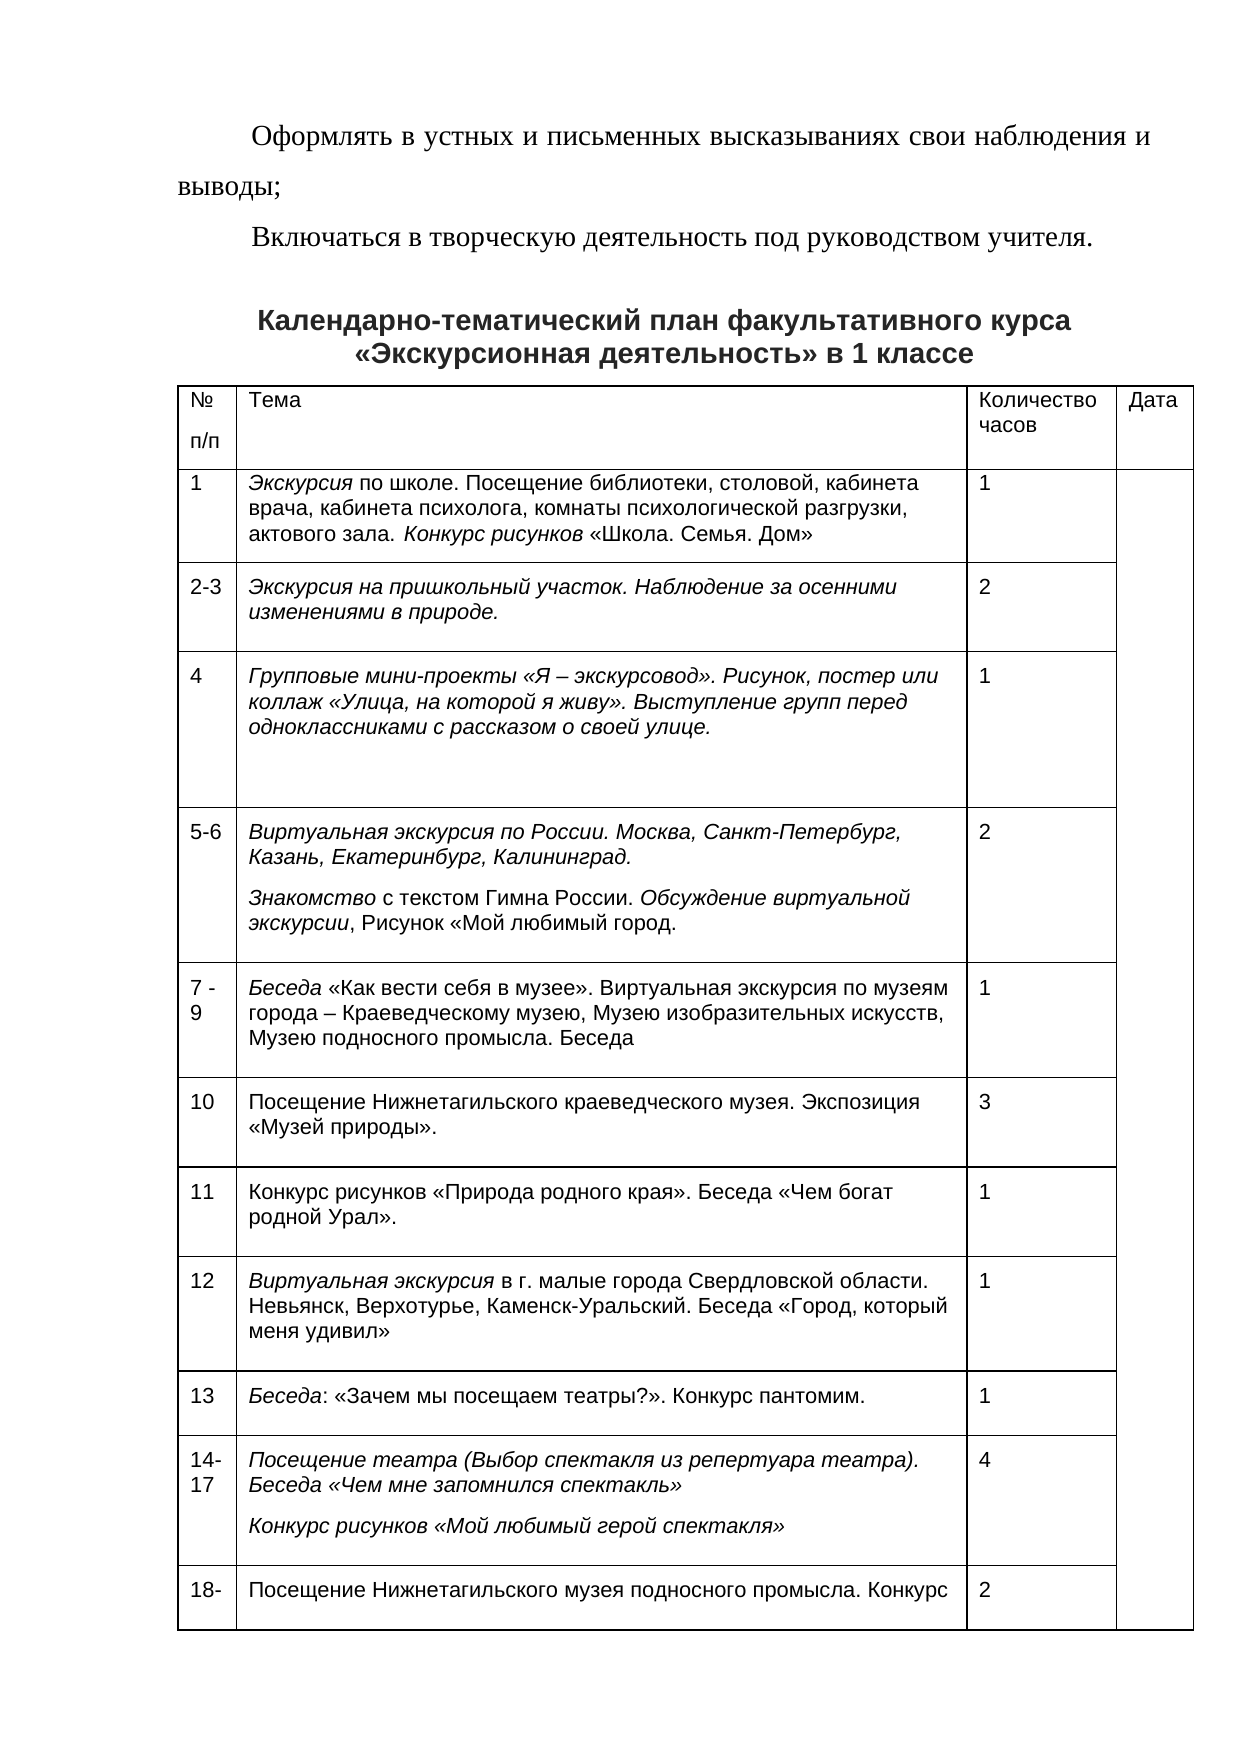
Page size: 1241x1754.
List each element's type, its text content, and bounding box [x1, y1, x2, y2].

table_cell 14-17 [179, 1436, 236, 1565]
table_cell Групповые мини-проекты «Я – экскурсовод». Рисунок, постер или коллаж «Улица, на которой я живу». Выступление групп перед одноклассниками с рассказом о своей улице. [237, 652, 966, 806]
table_cell Виртуальная экскурсия по России. Москва, Санкт-Петербург, Казань, Екатеринбург, Калининград. Знакомство с текстом Гимна России. Обсуждение виртуальной экскурсии, Рисунок «Мой любимый город. [237, 808, 966, 962]
table_cell 4 [968, 1436, 1116, 1565]
table_cell 5-6 [179, 808, 236, 962]
table_cell Экскурсия по школе. Посещение библиотеки, столовой, кабинета врача, кабинета психолога, комнаты психологической разгрузки, актового зала. Конкурс рисунков «Школа. Семья. Дом» [237, 470, 966, 561]
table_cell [237, 1566, 966, 1629]
table_header Тема [237, 387, 966, 468]
table_cell Беседа: «Зачем мы посещаем театры?». Конкурс пантомим. [237, 1372, 966, 1434]
table_header Дата [1117, 387, 1193, 468]
table_cell 2-3 [179, 563, 236, 651]
table_cell [1117, 470, 1193, 1629]
text Календарно-тематический план факультативного курса «Экскурсионная деятельность» в 1 классе [177, 303, 354, 370]
table_cell 7 - 9 [179, 963, 236, 1077]
table_cell 11 [179, 1168, 236, 1256]
table_cell 1 [968, 652, 1116, 806]
table_cell 1 [968, 470, 1116, 561]
table_cell Посещение театра (Выбор спектакля из репертуара театра). Беседа «Чем мне запомнился спектакль» Конкурс рисунков «Мой любимый герой спектакля» [237, 1436, 966, 1565]
table_cell 1 [968, 963, 1116, 1077]
table_cell 3 [968, 1078, 1116, 1166]
table_cell 10 [179, 1078, 236, 1166]
table_cell 4 [179, 652, 236, 806]
table_cell 1 [968, 1372, 1116, 1434]
text Включаться в творческую деятельность под руководством учителя. [177, 219, 1152, 252]
table_cell Виртуальная экскурсия в г. малые города Свердловской области. Невьянск, Верхотурье, Каменск-Уральский. Беседа «Город, который меня удивил» [237, 1257, 966, 1370]
table_cell Беседа «Как вести себя в музее». Виртуальная экскурсия по музеям города – Краеведческому музею, Музею изобразительных искусств, Музею подносного промысла. Беседа [237, 963, 966, 1077]
table_cell 13 [179, 1372, 236, 1434]
table_cell 2 [968, 808, 1116, 962]
table_cell 1 [968, 1168, 1116, 1256]
table_cell 1 [179, 470, 236, 561]
table_cell 2 [968, 563, 1116, 651]
table_cell 2 [968, 1566, 1116, 1629]
text Оформлять в устных и письменных высказываниях свои наблюдения и выводы; [177, 118, 1152, 202]
table_header Количество часов [968, 387, 1116, 468]
table_cell 12 [179, 1257, 236, 1370]
table_cell Посещение Нижнетагильского краеведческого музея. Экспозиция «Музей природы». [237, 1078, 966, 1166]
text Календарно-тематический план факультативного курса «Экскурсионная деятельность» в 1 классе [974, 303, 1152, 370]
table_cell 1 [968, 1257, 1116, 1370]
table_header № п/п [179, 387, 236, 468]
table_cell Экскурсия на пришкольный участок. Наблюдение за осенними изменениями в природе. [237, 563, 966, 651]
table_cell Конкурс рисунков «Природа родного края». Беседа «Чем богат родной Урал». [237, 1168, 966, 1256]
table_cell 18-19 [179, 1566, 236, 1629]
